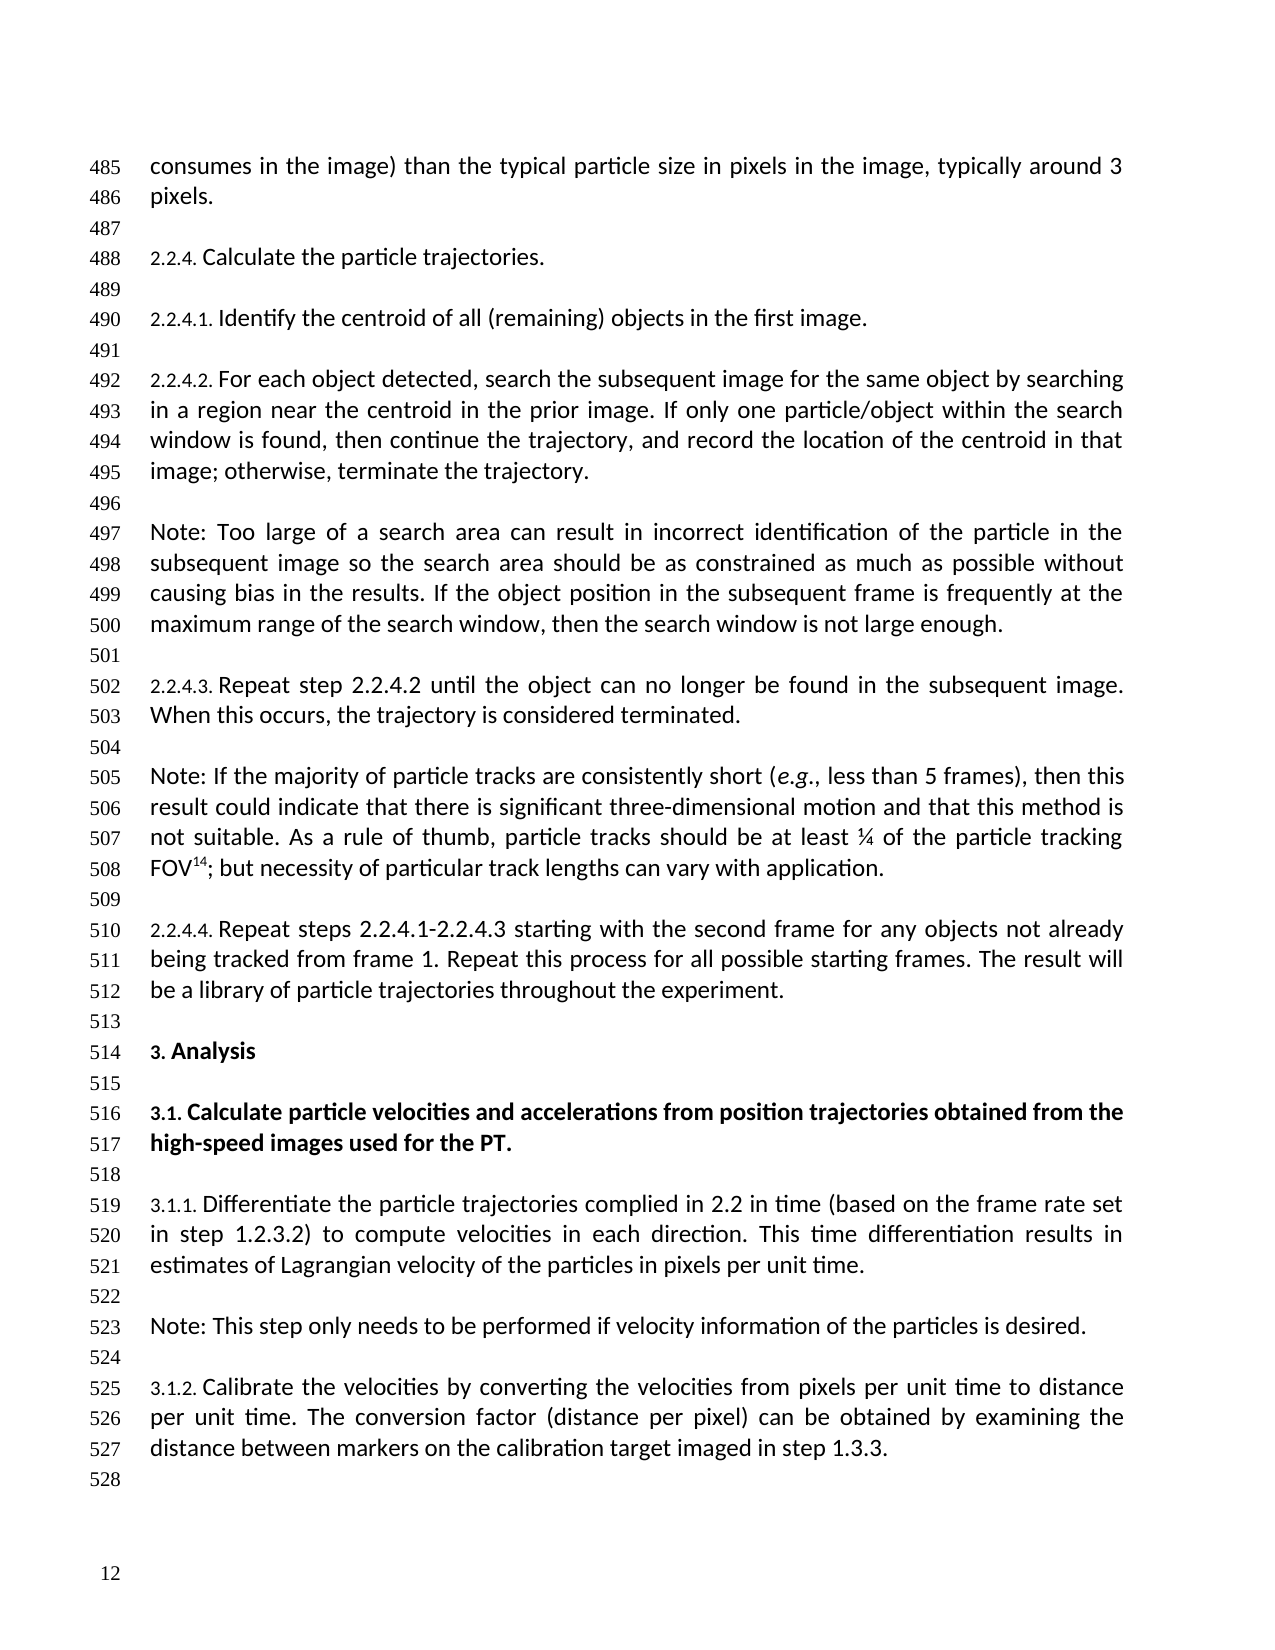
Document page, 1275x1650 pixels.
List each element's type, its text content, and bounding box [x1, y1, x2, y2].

list Identify the centroid of all (remaining) objects in the first image. [150, 303, 1125, 333]
text Note: Too large of a search area can result in incorrect identification of the particle in the subsequent image so the search area should be as constrained as much as possible without causing bias in the results. If the object position in the subsequent frame is frequently at the maximum range of the search window, then the search window is not large enough. [150, 516, 1125, 638]
list Repeat step 2.2.4.2 until the object can no longer be found in the subsequent image. When this occurs, the trajectory is considered terminated. [150, 669, 1125, 730]
list Analysis [150, 1035, 1125, 1066]
list Calibrate the velocities by converting the velocities from pixels per unit time to distance per unit time. The conversion factor (distance per pixel) can be obtained by examining the distance between markers on the calibration target imaged in step 1.3.3. [150, 1371, 1125, 1462]
list For each object detected, search the subsequent image for the same object by searching in a region near the centroid in the prior image. If only one particle/object within the search window is found, then continue the trajectory, and record the location of the centroid in that image; otherwise, terminate the trajectory. [150, 364, 1125, 486]
list Differentiate the particle trajectories complied in 2.2 in time (based on the frame rate set in step 1.2.3.2) to compute velocities in each direction. This time differentiation results in estimates of Lagrangian velocity of the particles in pixels per unit time. [150, 1188, 1125, 1279]
list Repeat steps 2.2.4.1-2.2.4.3 starting with the second frame for any objects not already being tracked from frame 1. Repeat this process for all possible starting frames. The result will be a library of particle trajectories throughout the experiment. [150, 913, 1125, 1004]
list Calculate particle velocities and accelerations from position trajectories obtained from the high-speed images used for the PT. [150, 1096, 1125, 1157]
list Calculate the particle trajectories. [150, 242, 1125, 272]
text Note: If the majority of particle tracks are consistently short (e.g., less than 5 frames), then this result could indicate that there is significant three-dimensional motion and that this method is not suitable. As a rule of thumb, particle tracks should be at least ¼ of the particle tracking FOV14; but necessity of particular track lengths can vary with application. [150, 760, 1125, 882]
text Note: This step only needs to be performed if velocity information of the particles is desired. [150, 1310, 1125, 1340]
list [150, 150, 1125, 211]
